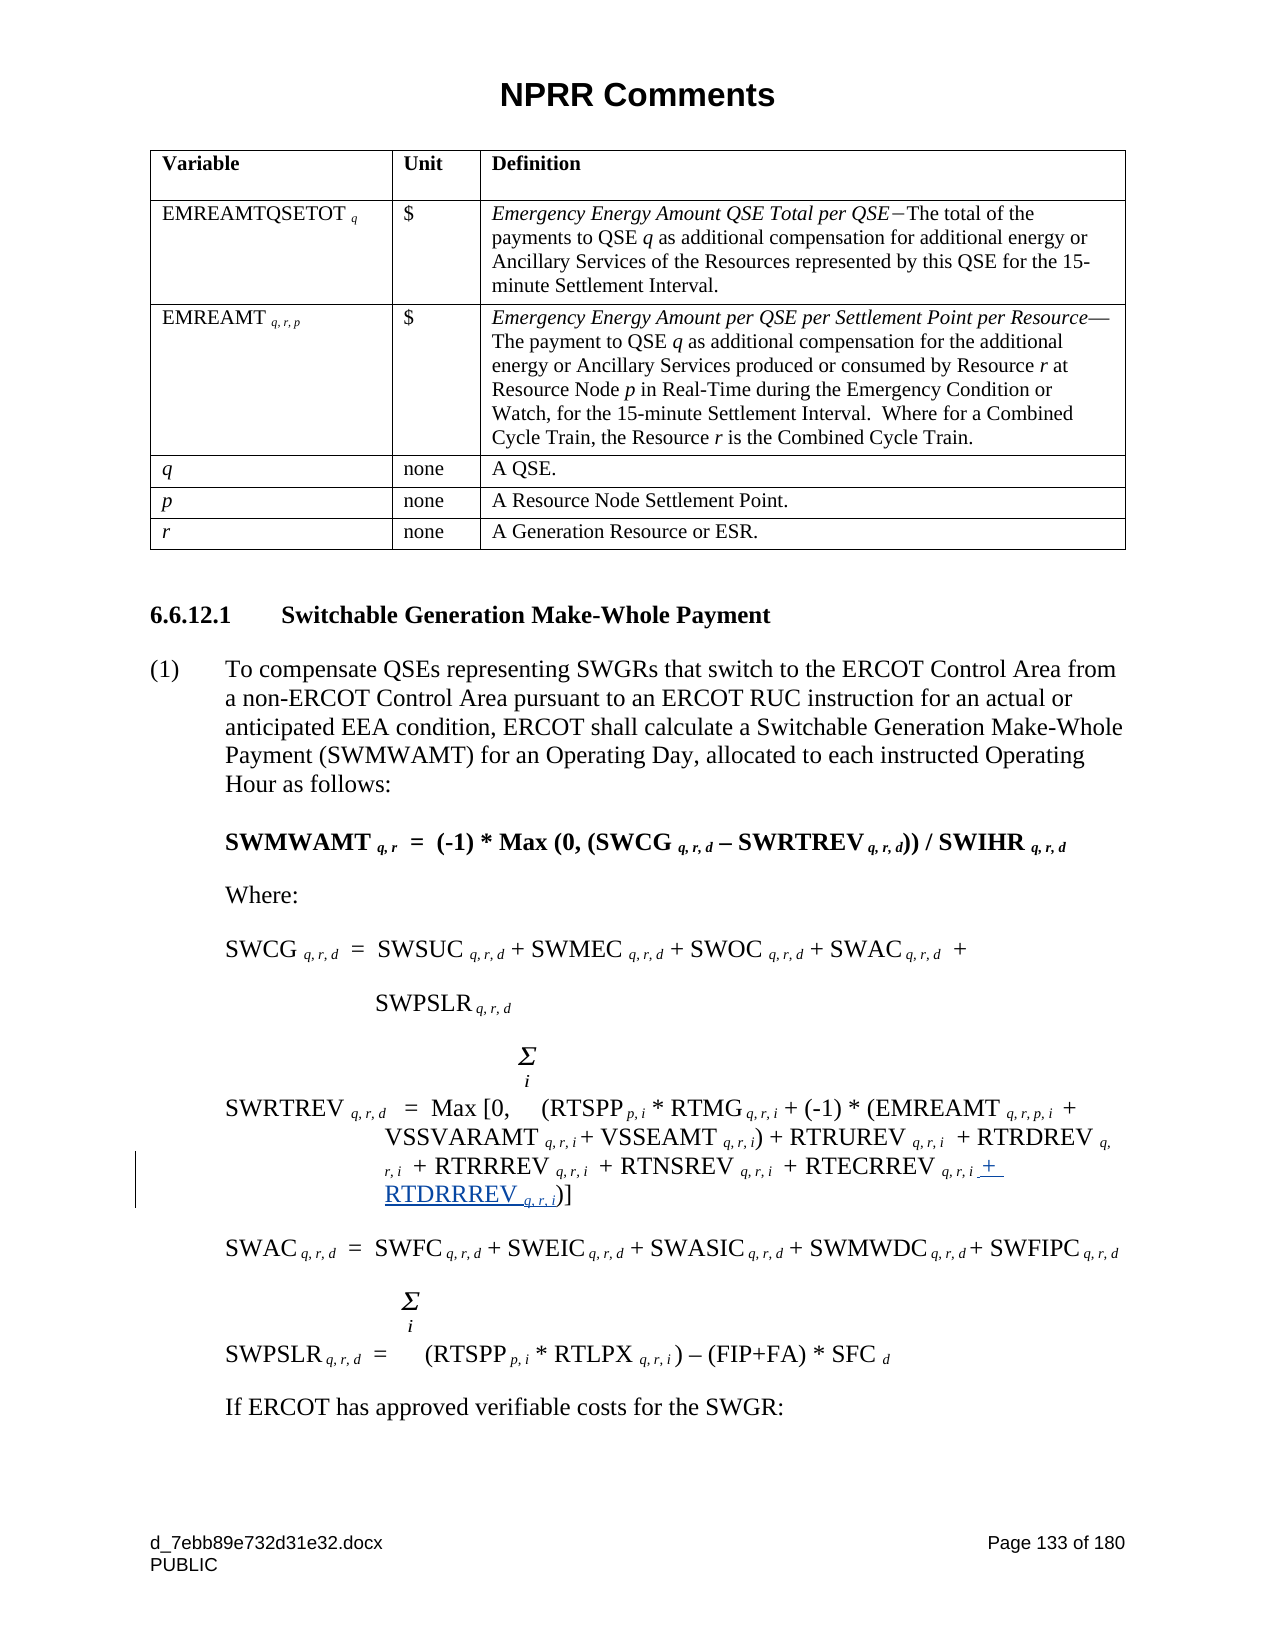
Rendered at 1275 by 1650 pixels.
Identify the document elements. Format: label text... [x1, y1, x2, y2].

text 6.6.12.1 Switchable Generation Make-Whole Payment [150, 600, 1125, 629]
text SWPSLR q, r, d [375, 988, 1125, 1017]
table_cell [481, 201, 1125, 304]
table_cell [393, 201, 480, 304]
text SWPSLR q, r, d = (RTSPP p, i * RTLPX q, r, i ) – (FIP+FA) * SFC d [225, 1287, 1125, 1367]
text SWMWAMT q, r = (-1) * Max (0, (SWCG q, r, d – SWRTREV q, r, d)) / SWIHR q, r, d [225, 827, 1125, 855]
text SWCG q, r, d = SWSUC q, r, d + SWMEC q, r, d + SWOC q, r, d + SWAC q, r, d + [225, 934, 1125, 963]
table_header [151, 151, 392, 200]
text SWRTREV q, r, d = Max [0, (RTSPP p, i * RTMG q, r, i + (-1) * (EMREAMT q, r, p, i + VSSVARAMT q, r, i + VSSEAMT q, r, i) + RTRUREV q, r, i + RTRDREV q, r, i + RTRRREV q, r, i + RTNSREV q, r, i + RTECRREV q, r, i )] [225, 1042, 1125, 1208]
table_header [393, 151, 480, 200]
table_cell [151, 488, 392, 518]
text If ERCOT has approved verifiable costs for the SWGR: [225, 1392, 1125, 1421]
text Where: [225, 880, 1125, 909]
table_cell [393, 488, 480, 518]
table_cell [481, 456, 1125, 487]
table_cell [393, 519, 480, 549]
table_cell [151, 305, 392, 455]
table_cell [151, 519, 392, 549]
text SWAC q, r, d = SWFC q, r, d + SWEIC q, r, d + SWASIC q, r, d + SWMWDC q, r, d + SWFIPC q, r, d [225, 1233, 1125, 1262]
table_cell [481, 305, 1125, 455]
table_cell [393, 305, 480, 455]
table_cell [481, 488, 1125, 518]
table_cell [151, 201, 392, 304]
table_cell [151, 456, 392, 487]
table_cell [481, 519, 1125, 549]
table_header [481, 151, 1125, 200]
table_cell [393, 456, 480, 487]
text (1) To compensate QSEs representing SWGRs that switch to the ERCOT Control Area from a non-ERCOT Control Area pursuant to an ERCOT RUC instruction for an actual or anticipated EEA condition, ERCOT shall calculate a Switchable Generation Make-Whole Payment (SWMWAMT) for an Operating Day, allocated to each instructed Operating Hour as follows: [150, 654, 1125, 798]
